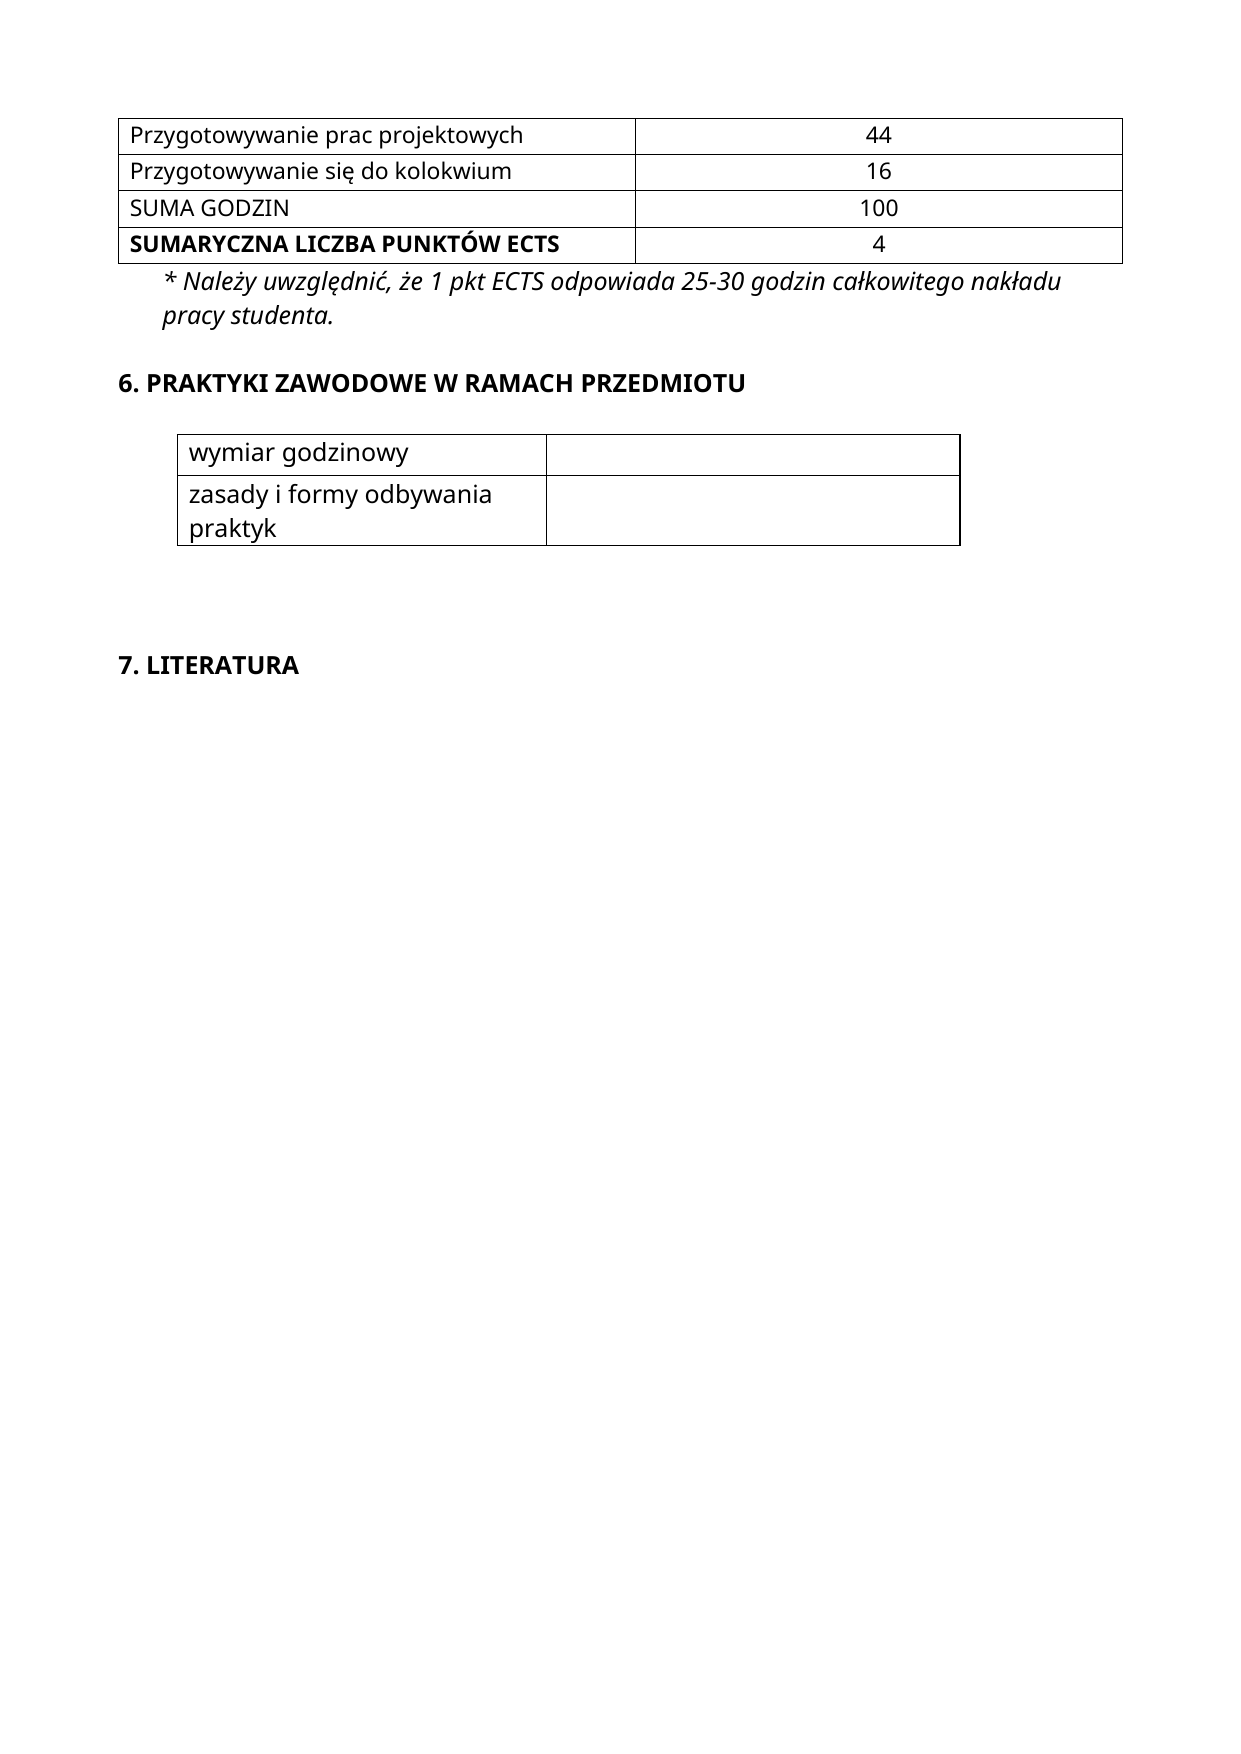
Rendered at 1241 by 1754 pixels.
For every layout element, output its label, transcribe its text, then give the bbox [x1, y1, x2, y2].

text * Należy uwzględnić, że 1 pkt ECTS odpowiada 25-30 godzin całkowitego nakładu pracy studenta. [162, 264, 1122, 332]
table_header [547, 435, 959, 475]
table_cell 16 [636, 155, 1122, 190]
table_cell 4 [636, 228, 1122, 263]
text 7. LITERATURA [118, 648, 1122, 682]
table_cell zasady i formy odbywania praktyk [178, 476, 546, 544]
table_cell SUMA GODZIN [119, 191, 635, 227]
table_cell [547, 476, 959, 544]
table_cell SUMARYCZNA LICZBA PUNKTÓW ECTS [119, 228, 635, 263]
table_cell Przygotowywanie prac projektowych [119, 119, 635, 154]
table_cell 44 [636, 119, 1122, 154]
table_cell 100 [636, 191, 1122, 227]
text 6. PRAKTYKI ZAWODOWE W RAMACH PRZEDMIOTU [118, 366, 1122, 400]
table_header wymiar godzinowy [178, 435, 546, 475]
table_cell Przygotowywanie się do kolokwium [119, 155, 635, 190]
